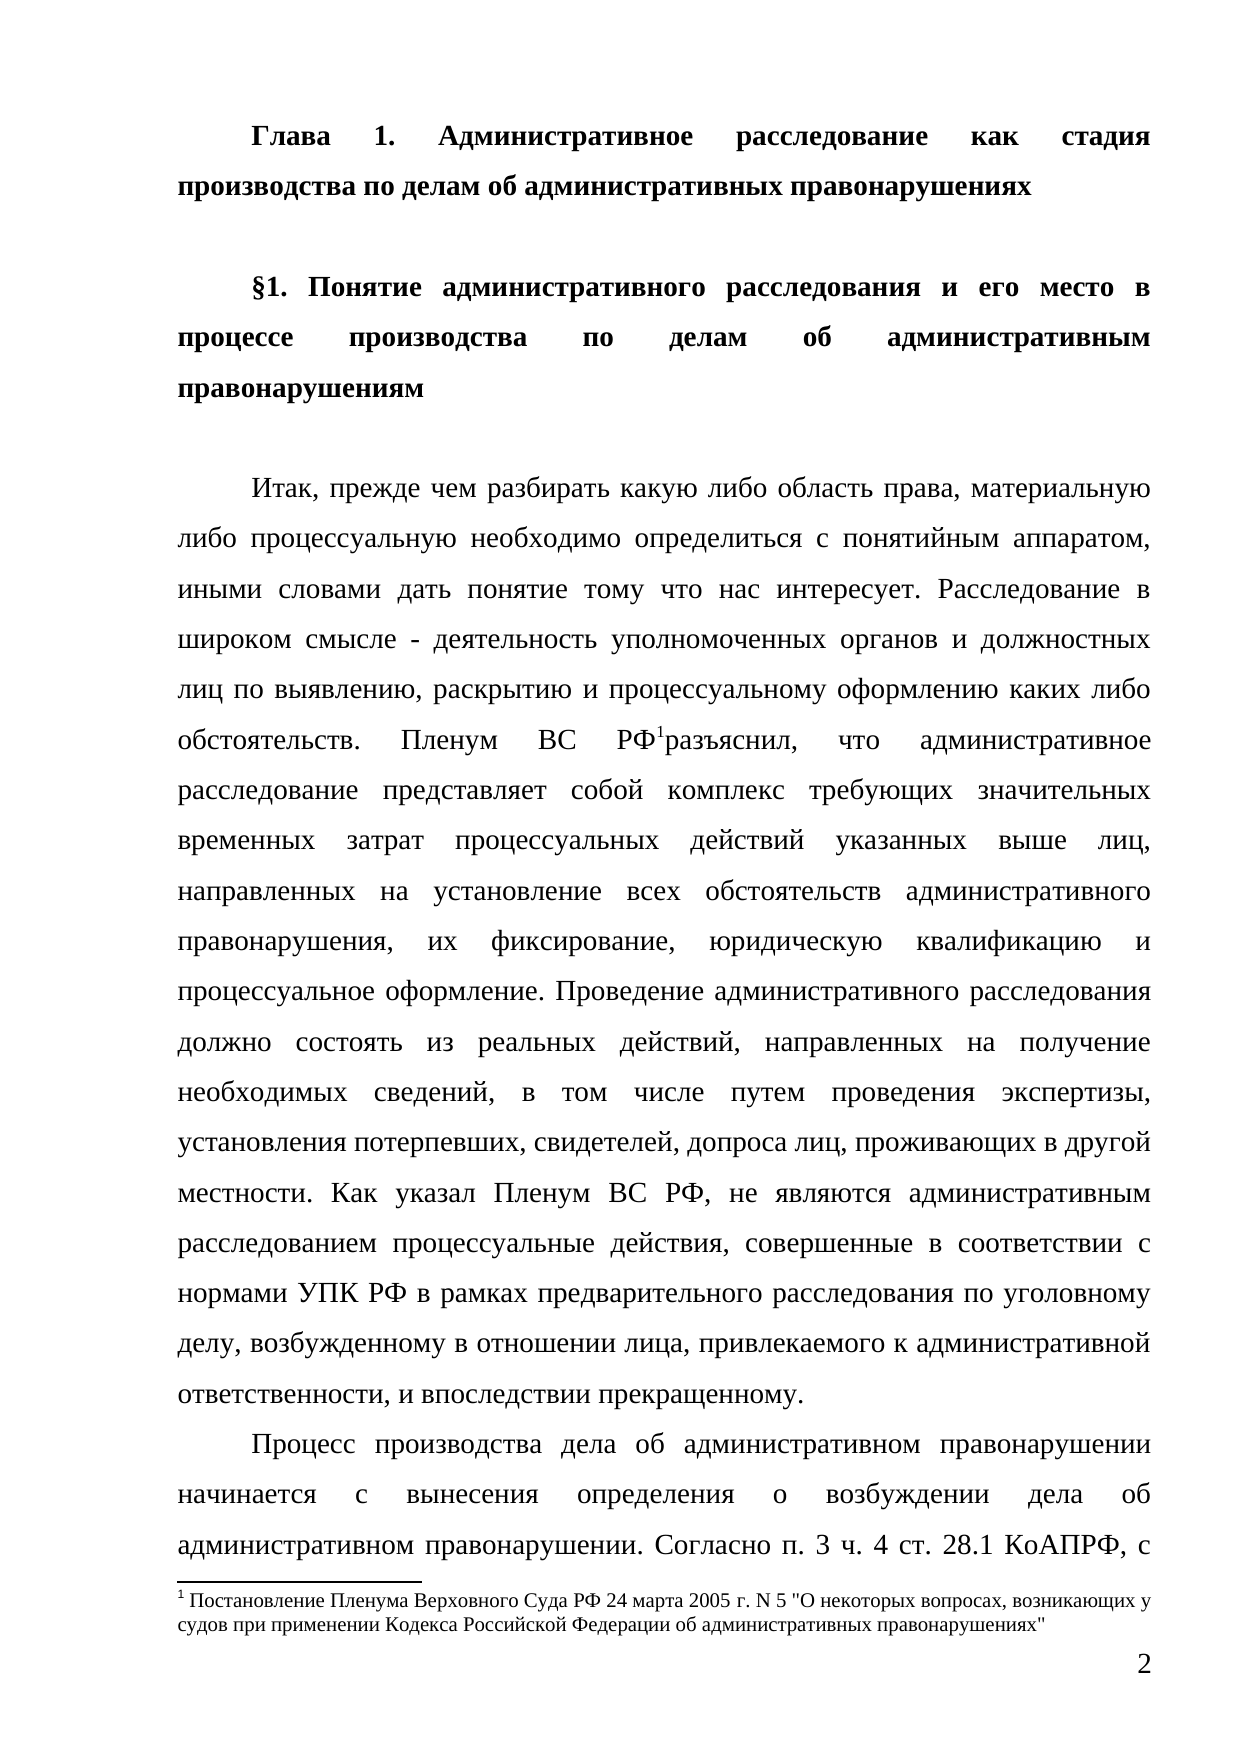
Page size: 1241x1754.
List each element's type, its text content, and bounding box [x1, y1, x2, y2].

text Итак, прежде чем разбирать какую либо область права, материальную либо процессуальную необходимо определиться с понятийным аппаратом, иными словами дать понятие тому что нас интересует. Расследование в широком смысле - деятельность уполномоченных органов и должностных лиц по выявлению, раскрытию и процессуальному оформлению каких либо обстоятельств. Пленум ВС РФразъяснил, что административное расследование представляет собой комплекс требующих значительных временных затрат процессуальных действий указанных выше лиц, направленных на установление всех обстоятельств административного правонарушения, их фиксирование, юридическую квалификацию и процессуальное оформление. Проведение административного расследования должно состоять из реальных действий, направленных на получение необходимых сведений, в том числе путем проведения экспертизы, установления потерпевших, свидетелей, допроса лиц, проживающих в другой местности. Как указал Пленум ВС РФ, не являются административным расследованием процессуальные действия, совершенные в соответствии с нормами УПК РФ в рамках предварительного расследования по уголовному делу, возбужденному в отношении лица, привлекаемого к административной ответственности, и впоследствии прекращенному. [177, 470, 1152, 1409]
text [177, 1426, 1152, 1560]
text §1. Понятие административного расследования и его место в процессе производства по делам об административным правонарушениям [177, 269, 1152, 403]
text Глава 1. Административное расследование как стадия производства по делам об административных правонарушениях [177, 118, 1152, 202]
